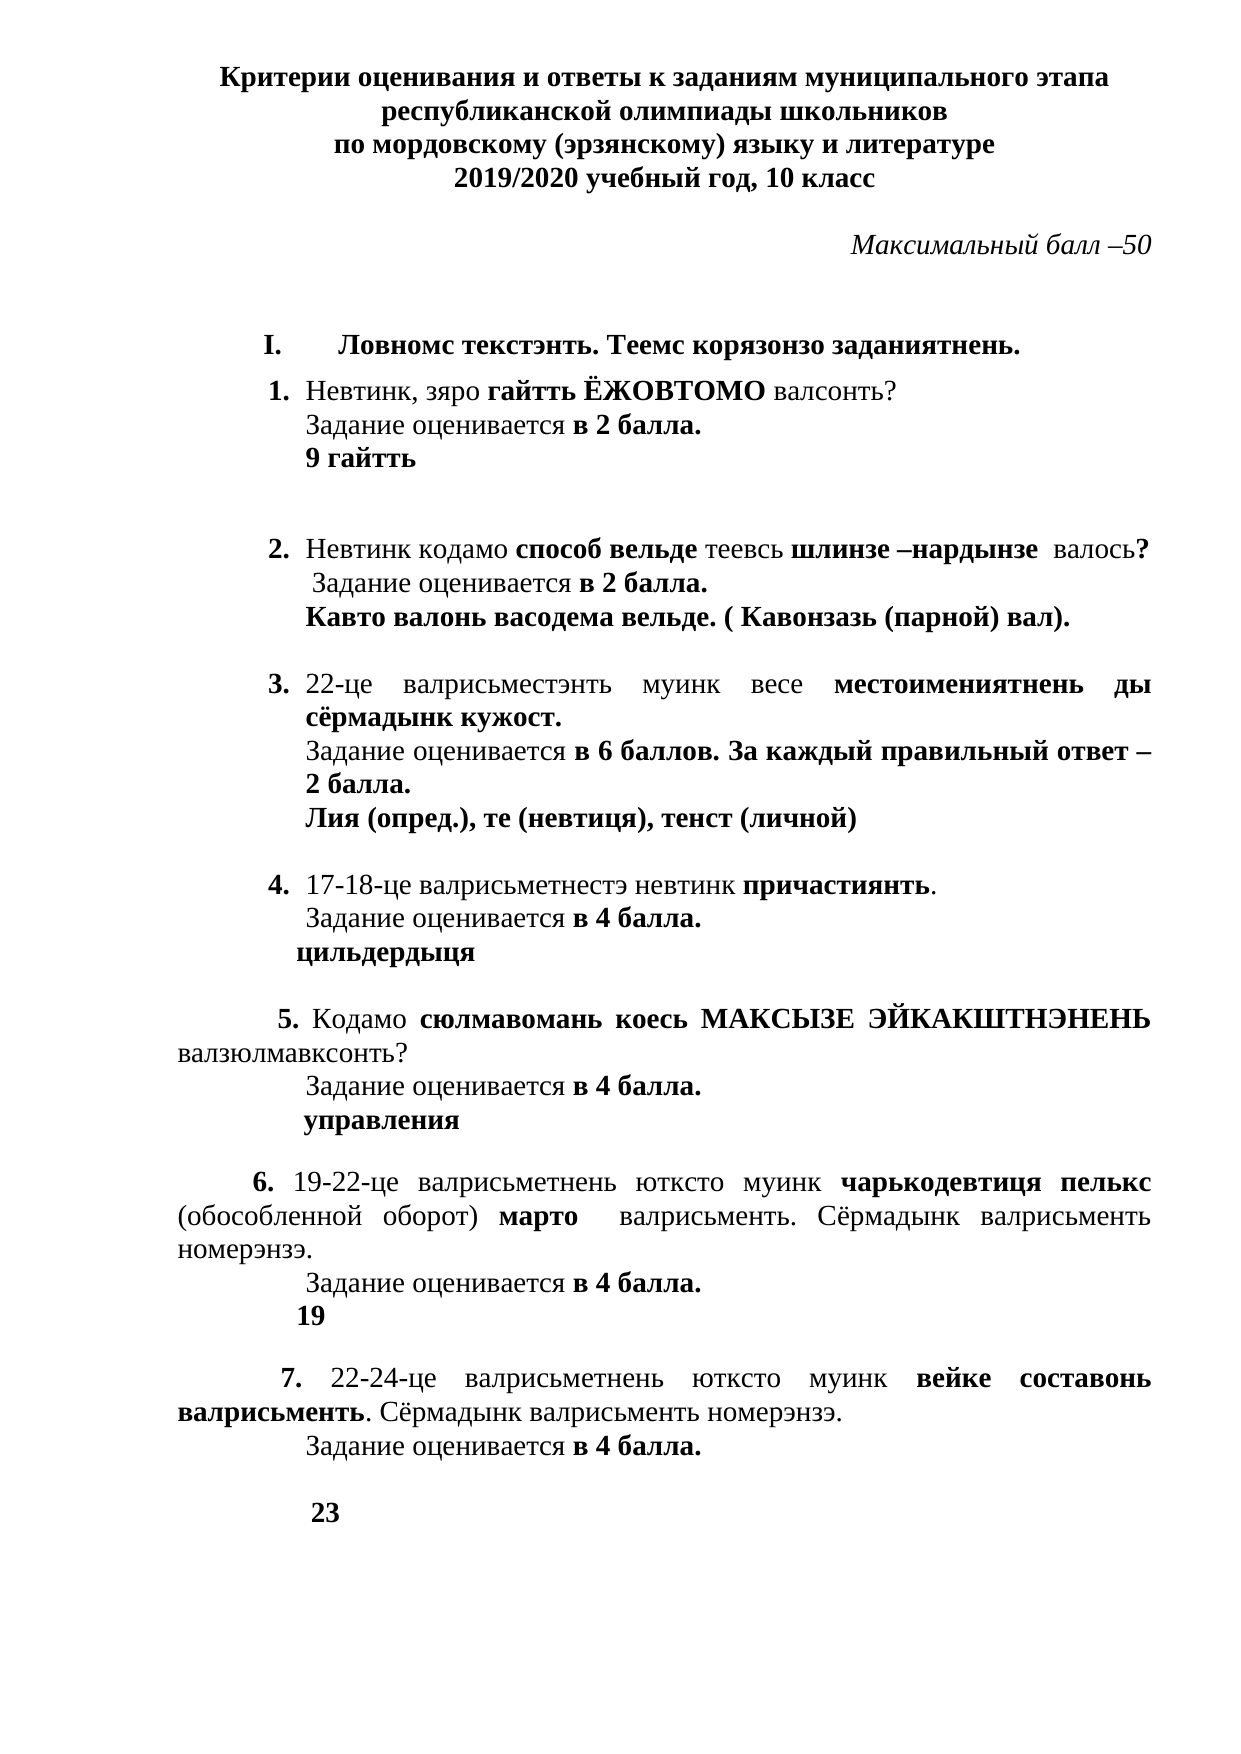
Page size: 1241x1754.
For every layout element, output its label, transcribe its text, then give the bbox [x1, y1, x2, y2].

list Задание оценивается в 4 балла. [305, 901, 1152, 934]
text 19 [177, 1298, 1152, 1332]
list Невтинк кодамо способ вельде теевсь шлинзе –нардынзе валось? [268, 532, 1152, 565]
text 6. 19-22-це валрисьметнень ютксто муинк чарькодевтиця пелькс (обособленной оборот) марто валрисьменть. Сёрмадынк валрисьменть номерэнзэ. [177, 1164, 1152, 1265]
list Задание оценивается в 4 балла. [305, 1068, 1152, 1102]
list 9 гайтть [305, 441, 1152, 474]
list 17-18-це валрисьметнестэ невтинк причастиянть. [268, 867, 1152, 901]
list Задание оценивается в 4 балла. [305, 1428, 1152, 1461]
text цильдердыця [177, 934, 1152, 968]
text Критерии оценивания и ответы к заданиям муниципального этапа республиканской олимпиады школьников [177, 59, 1152, 126]
text Максимальный балл –50 [177, 227, 1152, 260]
text 7. 22-24-це валрисьметнень ютксто муинк вейке составонь валрисьменть. Сёрмадынк валрисьменть номерэнзэ. [177, 1361, 1152, 1428]
list 22-це валрисьместэнть муинк весе местоимениятнень ды сёрмадынк кужост. [268, 666, 1152, 733]
list Невтинк, зяро гайтть ЁЖОВТОМО валсонть? [268, 373, 1152, 407]
text по мордовскому (эрзянскому) языку и литературе [177, 126, 1152, 160]
list Задание оценивается в 6 баллов. За каждый правильный ответ – 2 балла. [305, 733, 1152, 800]
list Задание оценивается в 2 балла. [305, 407, 1152, 441]
text управления [177, 1102, 1152, 1135]
list Кавто валонь васодема вельде. ( Кавонзазь (парной) вал). [305, 599, 1152, 632]
list Задание оценивается в 4 балла. [305, 1265, 1152, 1298]
list Ловномс текстэнть. Теемс корязонзо заданиятнень. [263, 327, 1152, 361]
text Задание оценивается в 2 балла. [268, 565, 1152, 599]
list Лия (опред.), те (невтиця), тенст (личной) [305, 800, 1152, 833]
text 23 [177, 1495, 1152, 1528]
text 2019/2020 учебный год, 10 класс [177, 160, 1152, 193]
text 5. Кодамо сюлмавомань коесь МАКСЫЗЕ ЭЙКАКШТНЭНЕНЬ валзюлмавксонть? [177, 1001, 1152, 1068]
